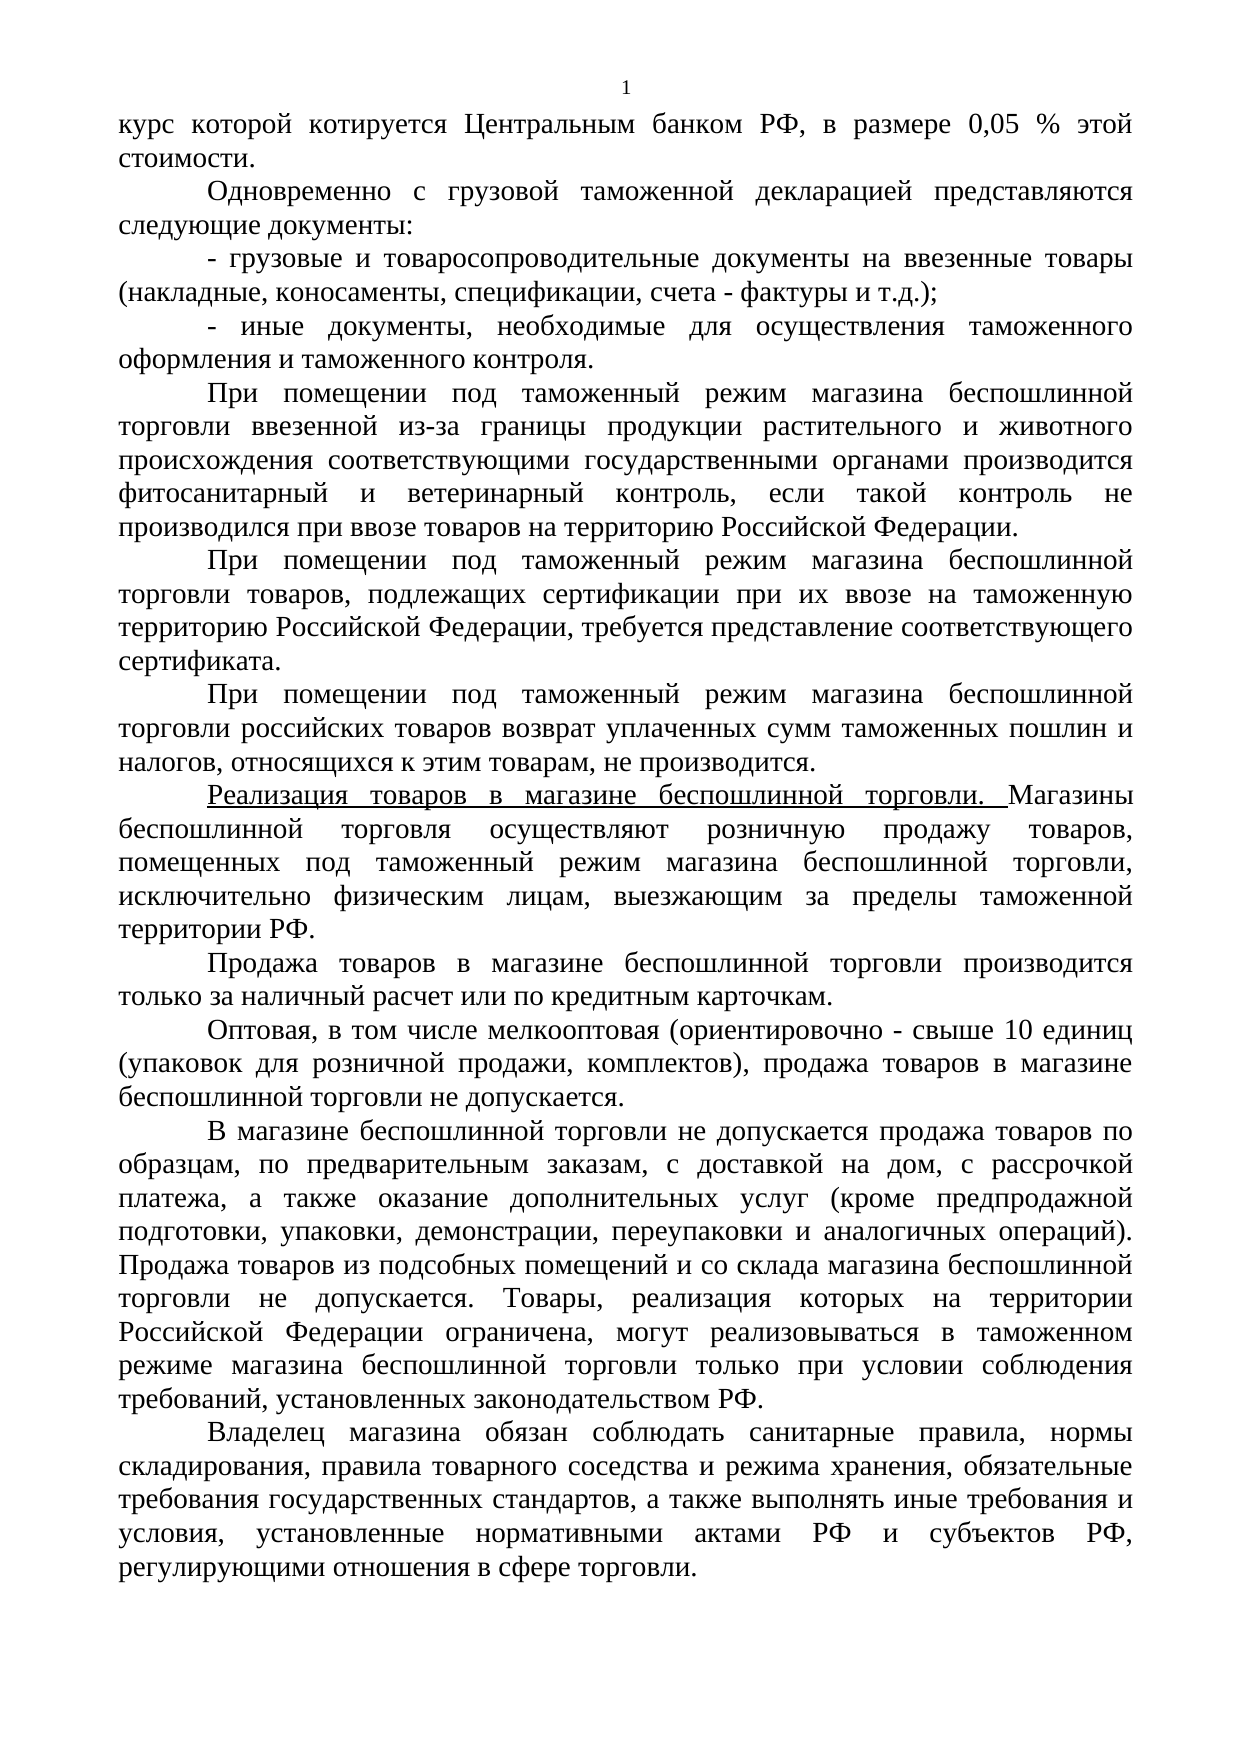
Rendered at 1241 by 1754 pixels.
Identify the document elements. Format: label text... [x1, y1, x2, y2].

text Продажа товаров в магазине беспошлинной торговли производится только за наличный расчет или по кредитным карточкам. [118, 945, 1134, 1012]
text При помещении под таможенный режим магазина беспошлинной торговли ввезенной из-за границы продукции растительного и животного происхождения соответствующими государственными органами производится фитосанитарный и ветеринарный контроль, если такой контроль не производился при ввозе товаров на территорию Российской Федерации. [118, 375, 1134, 542]
text При помещении под таможенный режим магазина беспошлинной торговли российских товаров возврат уплаченных сумм таможенных пошлин и налогов, относящихся к этим товарам, не производится. [118, 677, 1134, 777]
text - иные документы, необходимые для осуществления таможенного оформления и таможенного контроля. [118, 308, 1134, 375]
text В магазине беспошлинной торговли не допускается продажа товаров по образцам, по предварительным заказам, с доставкой на дом, с рассрочкой платежа, а также оказание дополнительных услуг (кроме предпродажной подготовки, упаковки, демонстрации, переупаковки и аналогичных операций). Продажа товаров из подсобных помещений и со склада магазина беспошлинной торговли не допускается. Товары, реализация которых на территории Российской Федерации ограничена, могут реализовываться в таможенном режиме магазина беспошлинной торговли только при условии соблюдения требований, установленных законодательством РФ. [118, 1113, 1134, 1414]
text Реализация товаров в магазине беспошлинной торговли. Магазины беспошлинной торговля осуществляют розничную продажу товаров, помещенных под таможенный режим магазина беспошлинной торговли, исключительно физическим лицам, выезжающим за пределы таможенной территории РФ. [118, 777, 1134, 945]
text - грузовые и товаросопроводительные документы на ввезенные товары (накладные, коносаменты, спецификации, счета - фактуры и т.д.); [118, 241, 1134, 308]
text Оптовая, в том числе мелкооптовая (ориентировочно - свыше 10 единиц (упаковок для розничной продажи, комплектов), продажа товаров в магазине беспошлинной торговли не допускается. [118, 1012, 1134, 1113]
text При помещении под таможенный режим магазина беспошлинной торговли товаров, подлежащих сертификации при их ввозе на таможенную территорию Российской Федерации, требуется представление соответствующего сертификата. [118, 542, 1134, 677]
text Владелец магазина обязан соблюдать санитарные правила, нормы складирования, правила товарного соседства и режима хранения, обязательные требования государственных стандартов, а также выполнять иные требования и условия, установленные нормативными актами РФ и субъектов РФ, регулирующими отношения в сфере торговли. [118, 1414, 1134, 1582]
text Одновременно с грузовой таможенной декларацией представляются следующие документы: [118, 173, 1134, 241]
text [118, 106, 1134, 173]
